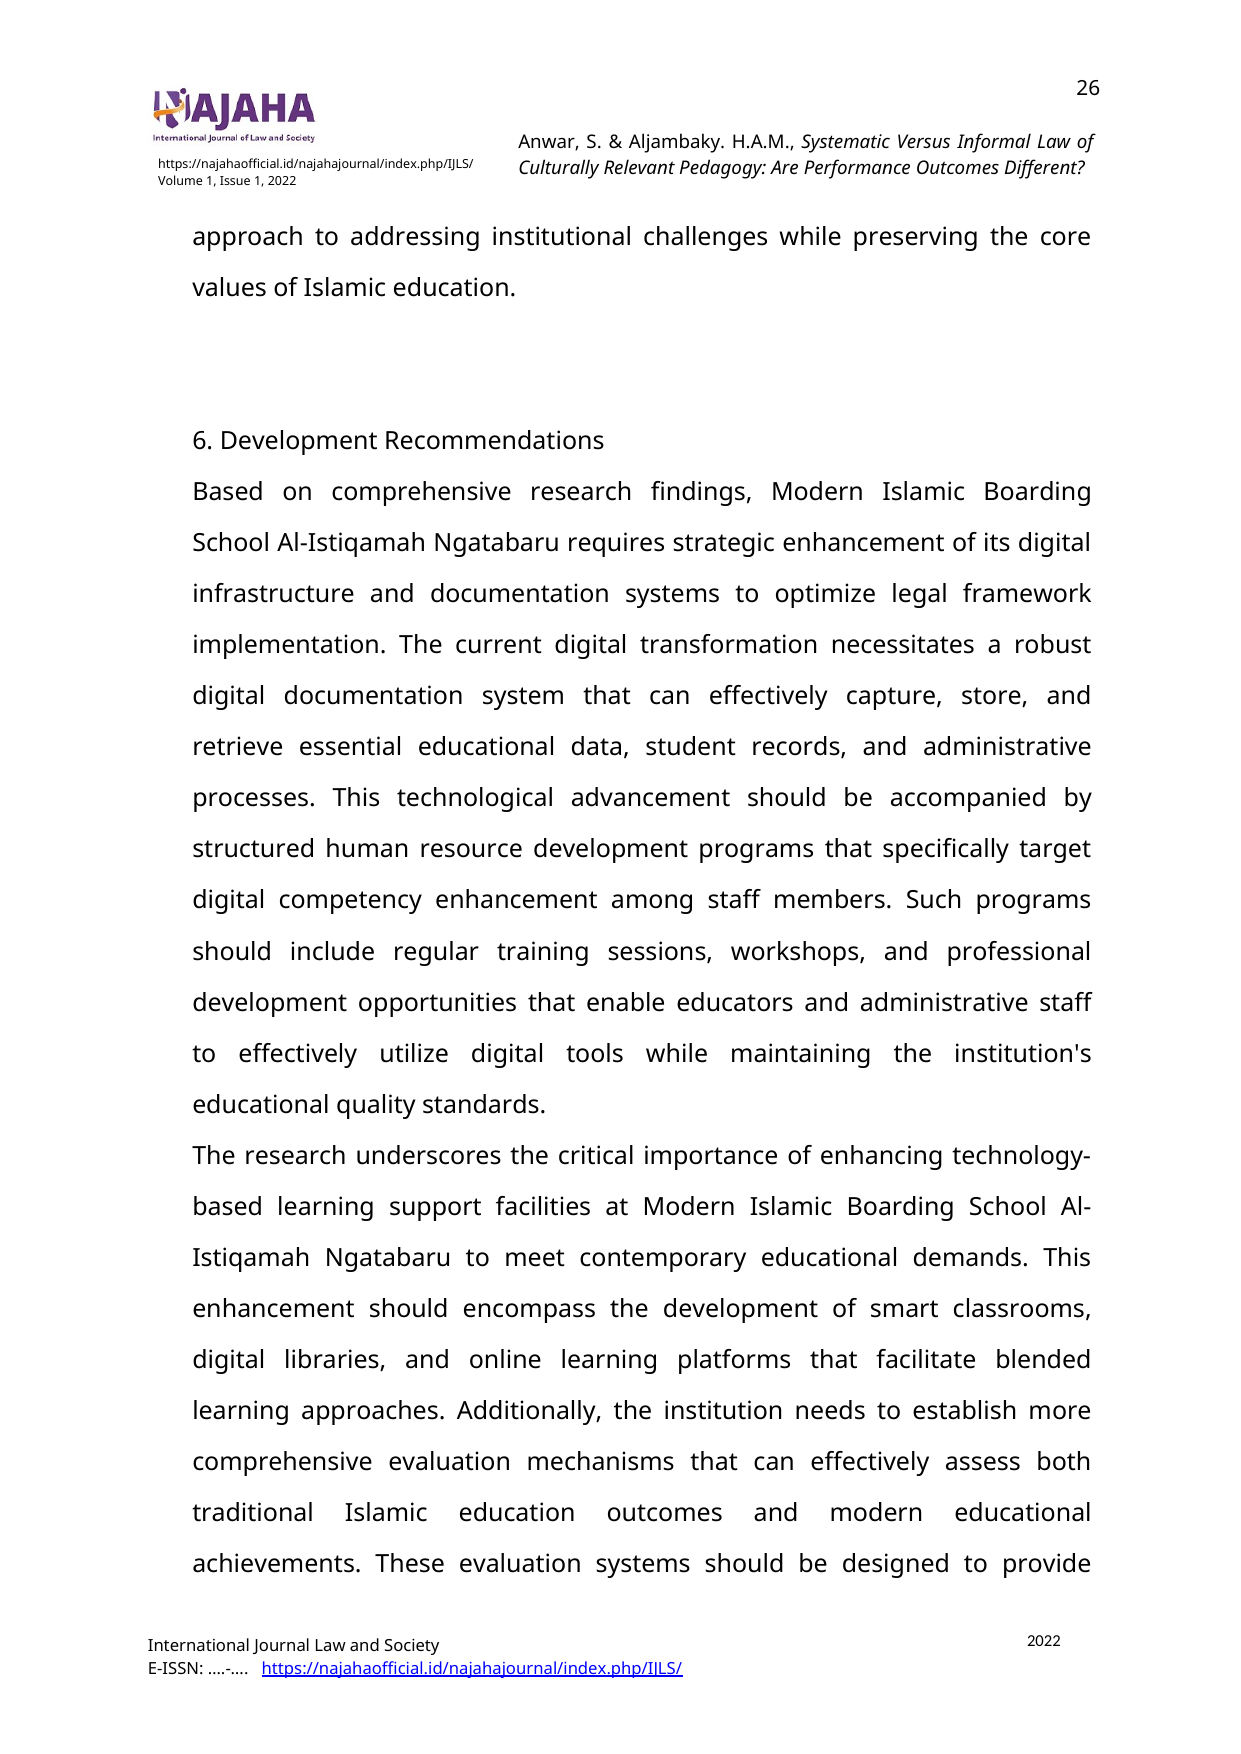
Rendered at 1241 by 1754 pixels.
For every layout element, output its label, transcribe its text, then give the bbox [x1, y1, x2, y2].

picture [147, 75, 320, 157]
text Based on comprehensive research findings, Modern Islamic Boarding School Al-Istiqamah Ngatabaru requires strategic enhancement of its digital infrastructure and documentation systems to optimize legal framework implementation. The current digital transformation necessitates a robust digital documentation system that can effectively capture, store, and retrieve essential educational data, student records, and administrative processes. This technological advancement should be accompanied by structured human resource development programs that specifically target digital competency enhancement among staff members. Such programs should include regular training sessions, workshops, and professional development opportunities that enable educators and administrative staff to effectively utilize digital tools while maintaining the institution's educational quality standards. [192, 474, 1092, 1120]
text 6. Development Recommendations [192, 423, 1092, 457]
